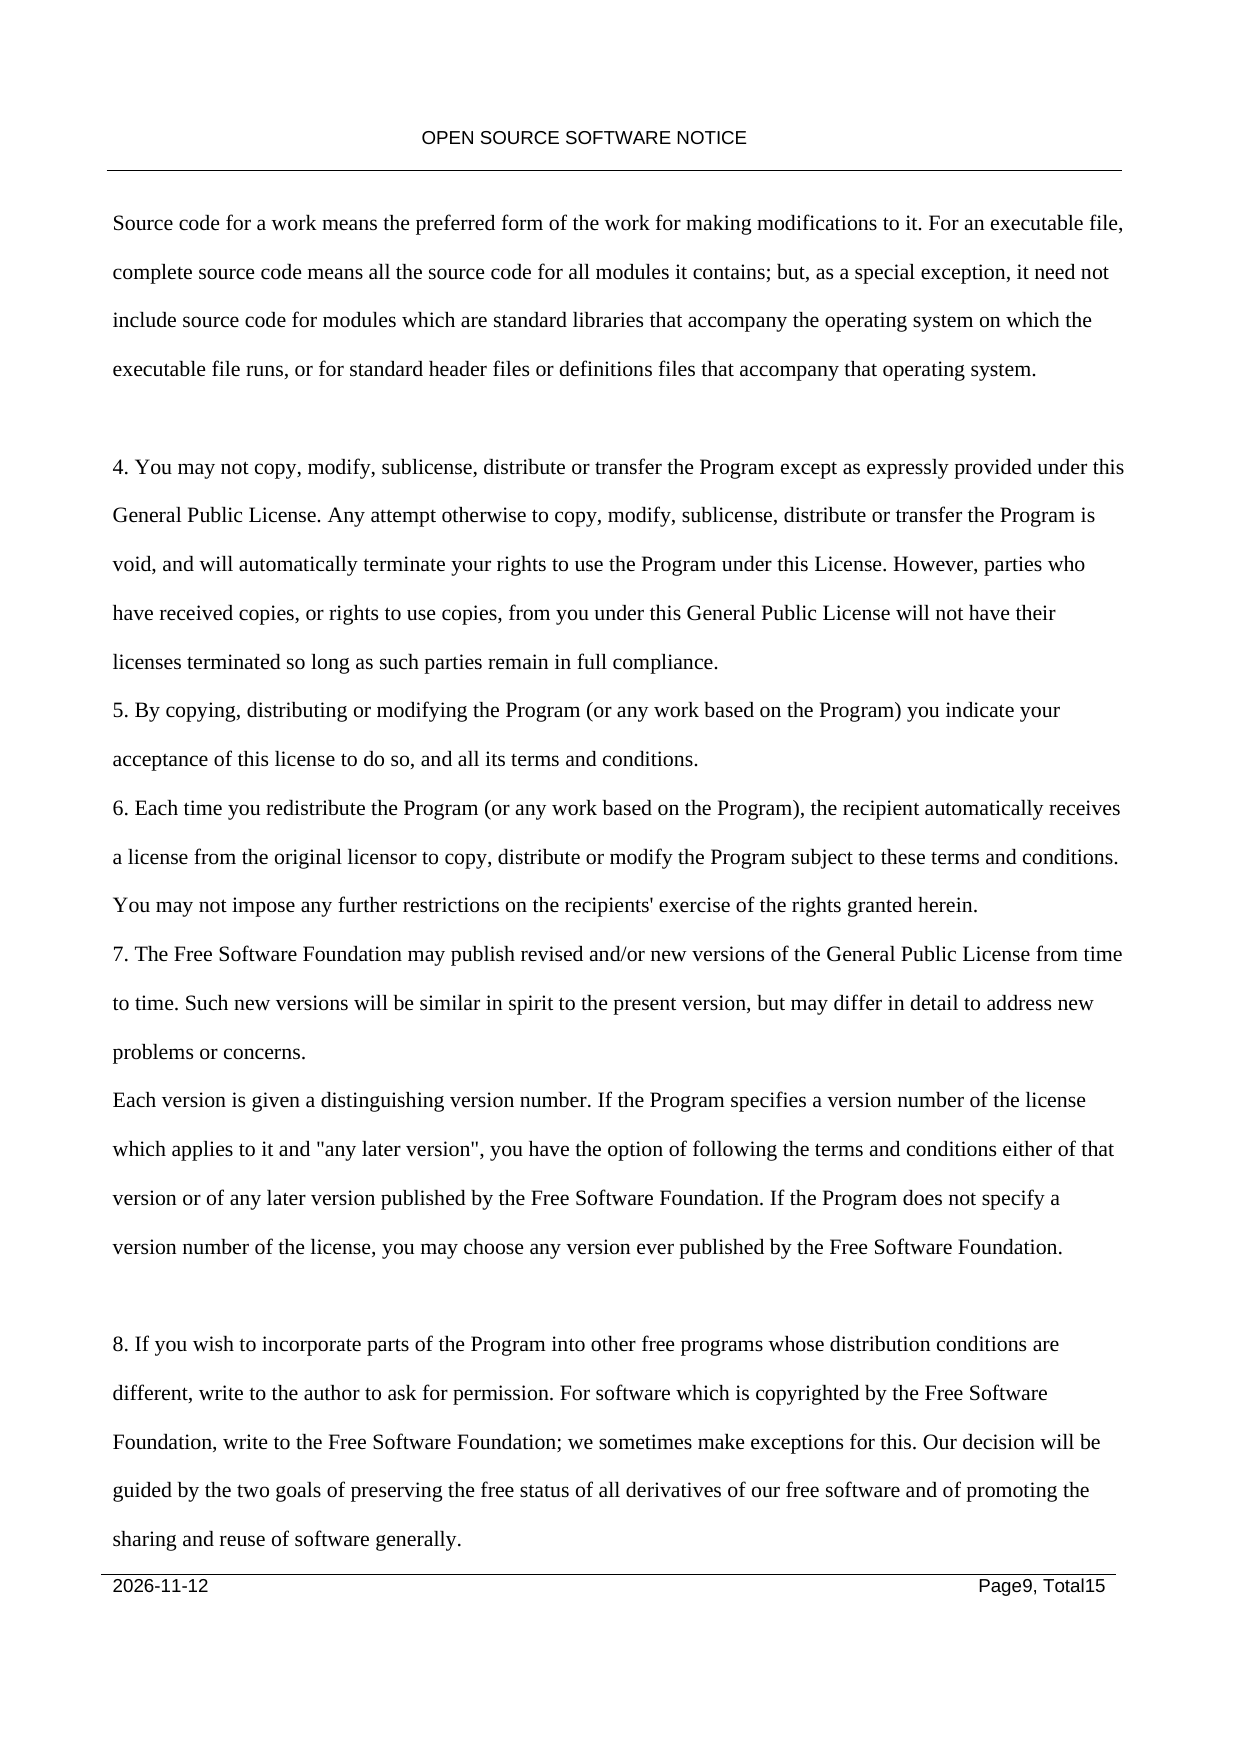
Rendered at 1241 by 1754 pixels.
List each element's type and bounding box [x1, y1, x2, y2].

text [112, 206, 1128, 1555]
